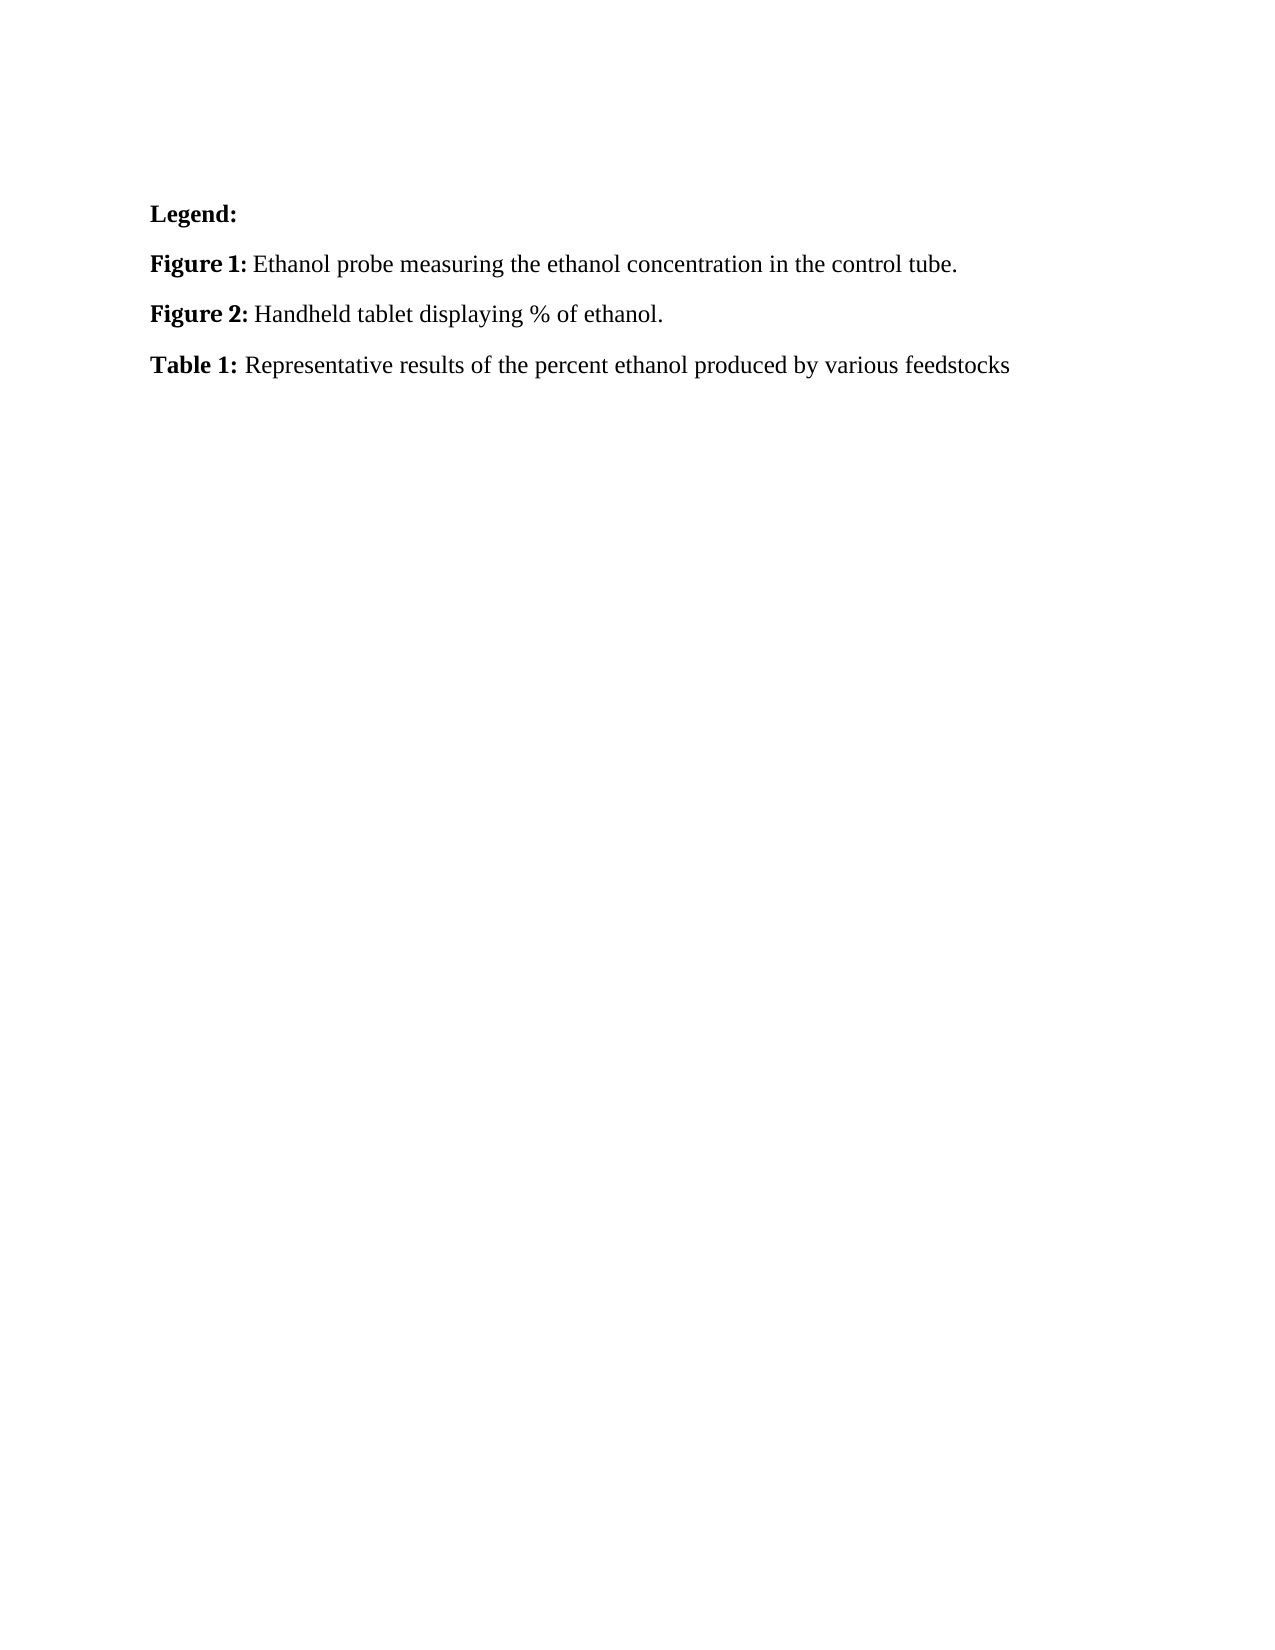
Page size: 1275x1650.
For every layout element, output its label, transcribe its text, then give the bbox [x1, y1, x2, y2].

text Table 1: Representative results of the percent ethanol produced by various feedstocks [150, 350, 1125, 379]
text Legend: [150, 199, 1125, 228]
text Figure 1: Ethanol probe measuring the ethanol concentration in the control tube. [150, 249, 1125, 279]
text Figure 2: Handheld tablet displaying % of ethanol. [150, 299, 1125, 329]
